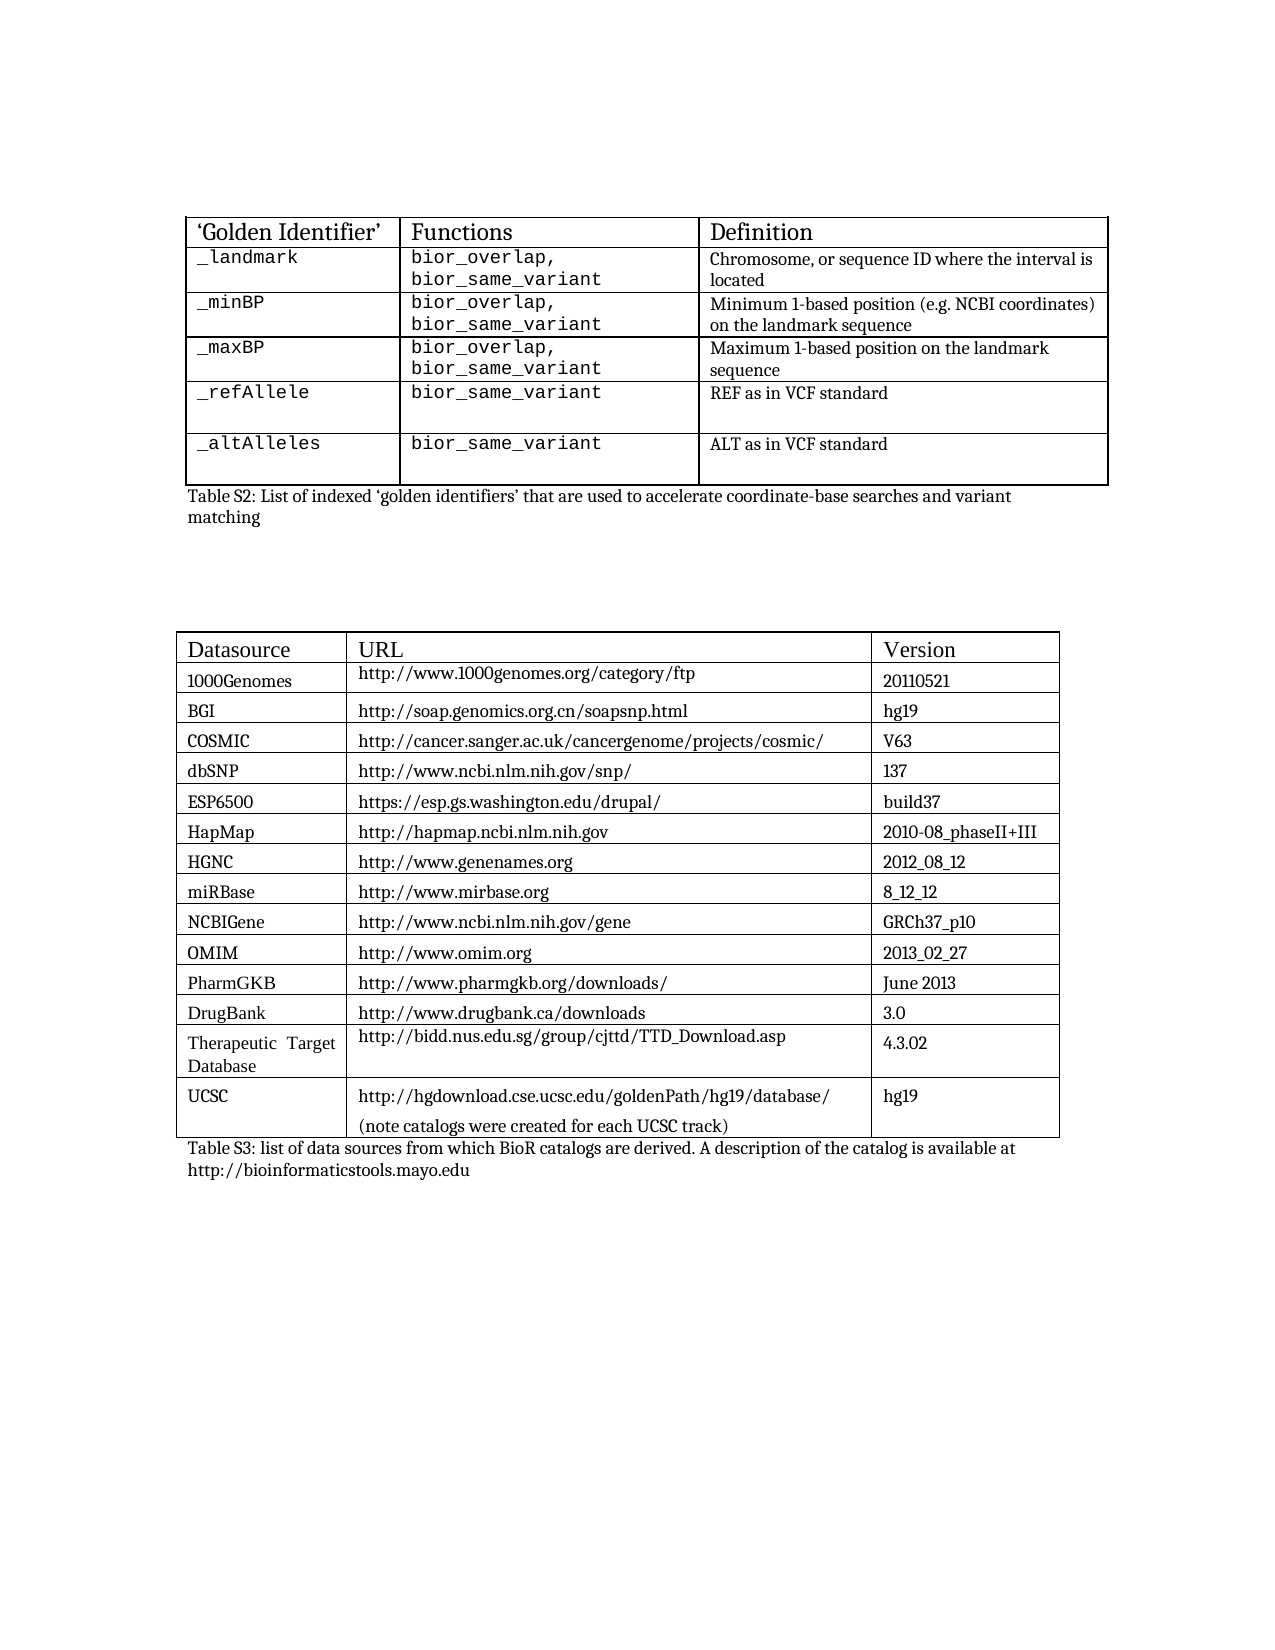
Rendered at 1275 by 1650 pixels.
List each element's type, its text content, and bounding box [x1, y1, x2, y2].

table_cell ESP6500 [177, 784, 346, 813]
table_header URL [347, 633, 871, 662]
table_header Datasource [177, 633, 346, 662]
table_cell HGNC [177, 844, 346, 873]
table_cell http://soap.genomics.org.cn/soapsnp.html [347, 693, 871, 722]
table_cell Maximum 1-based position on the landmark sequence [700, 338, 1107, 381]
table_cell build37 [872, 784, 1059, 813]
table_cell 20110521 [872, 663, 1059, 692]
table_cell bior_overlap, bior_same_variant [401, 293, 698, 336]
table_cell _maxBP [187, 338, 399, 381]
table_cell OMIM [177, 935, 346, 964]
table_cell miRBase [177, 874, 346, 903]
table_cell http://hapmap.ncbi.nlm.nih.gov [347, 814, 871, 843]
table_cell DrugBank [177, 995, 346, 1024]
table_cell 3.0 [872, 995, 1059, 1024]
table_cell PharmGKB [177, 965, 346, 994]
table_cell 2010-08_phaseII+III [872, 814, 1059, 843]
table_cell http://www.genenames.org [347, 844, 871, 873]
table_cell http://www.omim.org [347, 935, 871, 964]
table_cell http://hgdownload.cse.ucsc.edu/goldenPath/hg19/database/ (note catalogs were created for each UCSC track) [347, 1078, 871, 1137]
table_cell _refAllele [187, 382, 399, 432]
table_cell HapMap [177, 814, 346, 843]
table_cell 4.3.02 [872, 1025, 1059, 1077]
table_cell GRCh37_p10 [872, 904, 1059, 933]
table_cell NCBIGene [177, 904, 346, 933]
table_cell http://www.ncbi.nlm.nih.gov/gene [347, 904, 871, 933]
text Table S2: List of indexed ‘golden identifiers’ that are used to accelerate coordinate-base searches and variant matching [187, 486, 1087, 529]
table_header Version [872, 633, 1059, 662]
table_cell V63 [872, 723, 1059, 752]
table_cell _landmark [187, 248, 399, 291]
table_cell bior_same_variant [401, 434, 698, 484]
table_cell http://cancer.sanger.ac.uk/cancergenome/projects/cosmic/ [347, 723, 871, 752]
table_cell hg19 [872, 693, 1059, 722]
table_cell ALT as in VCF standard [700, 434, 1107, 484]
table_cell REF as in VCF standard [700, 382, 1107, 432]
table_cell http://www.1000genomes.org/category/ftp [347, 663, 871, 692]
table_cell Therapeutic Target Database [177, 1025, 346, 1077]
table_cell http://www.drugbank.ca/downloads [347, 995, 871, 1024]
table_cell Chromosome, or sequence ID where the interval is located [700, 248, 1107, 291]
table_header ‘Golden Identifier’ [187, 218, 399, 247]
table_cell http://www.pharmgkb.org/downloads/ [347, 965, 871, 994]
table_cell _altAlleles [187, 434, 399, 484]
table_cell 2013_02_27 [872, 935, 1059, 964]
table_cell dbSNP [177, 753, 346, 782]
table_cell https://esp.gs.washington.edu/drupal/ [347, 784, 871, 813]
table_cell hg19 [872, 1078, 1059, 1137]
table_header Definition [700, 218, 1107, 247]
table_cell 1000Genomes [177, 663, 346, 692]
text Table S3: list of data sources from which BioR catalogs are derived. A description of the catalog is available at http://bioinformaticstools.mayo.edu [187, 1138, 1087, 1181]
table_cell bior_overlap, bior_same_variant [401, 248, 698, 291]
table_cell http://www.ncbi.nlm.nih.gov/snp/ [347, 753, 871, 782]
table_cell COSMIC [177, 723, 346, 752]
table_cell bior_same_variant [401, 382, 698, 432]
table_cell http://www.mirbase.org [347, 874, 871, 903]
table_cell BGI [177, 693, 346, 722]
table_cell June 2013 [872, 965, 1059, 994]
table_cell UCSC [177, 1078, 346, 1137]
table_cell 137 [872, 753, 1059, 782]
table_header Functions [401, 218, 698, 247]
table_cell 2012_08_12 [872, 844, 1059, 873]
table_cell 8_12_12 [872, 874, 1059, 903]
table_cell bior_overlap, bior_same_variant [401, 338, 698, 381]
table_cell _minBP [187, 293, 399, 336]
table_cell http://bidd.nus.edu.sg/group/cjttd/TTD_Download.asp [347, 1025, 871, 1077]
table_cell Minimum 1-based position (e.g. NCBI coordinates) on the landmark sequence [700, 293, 1107, 336]
